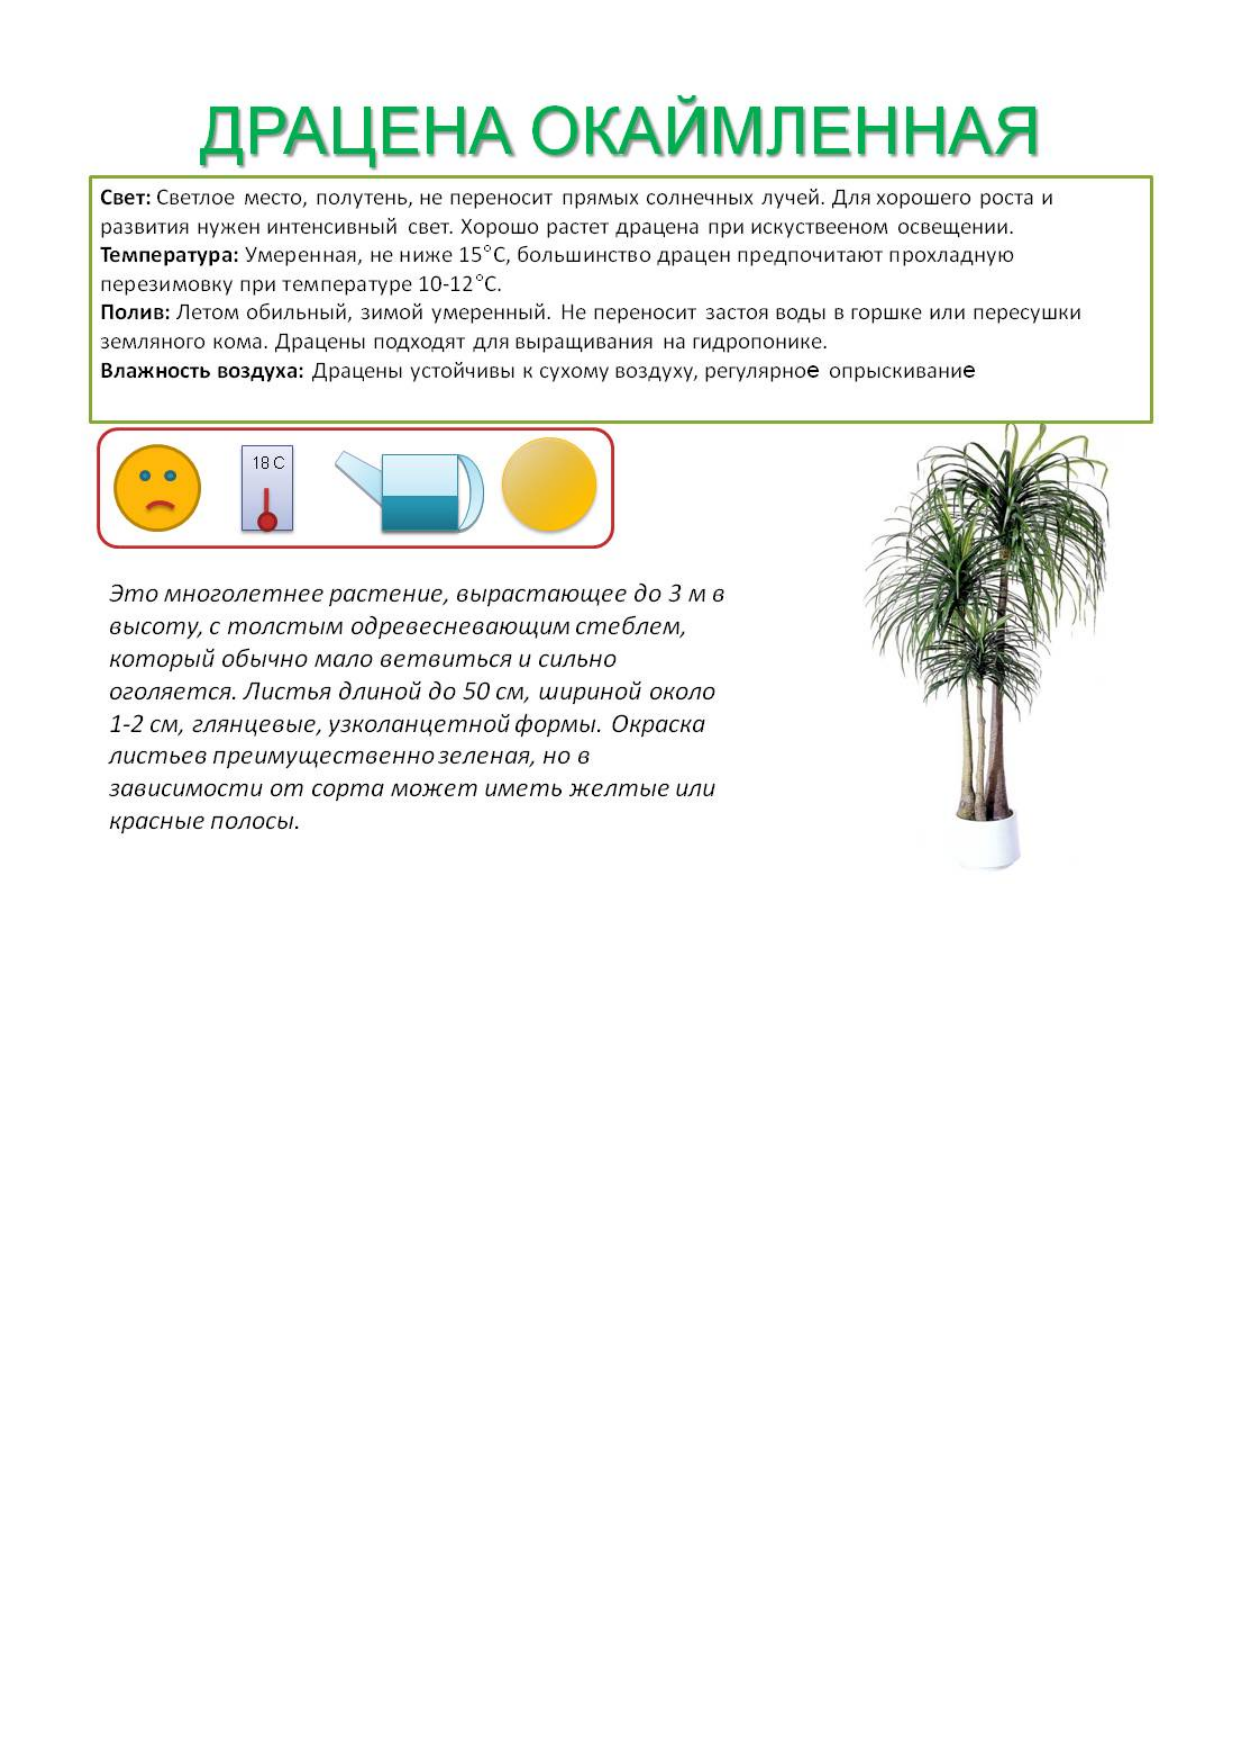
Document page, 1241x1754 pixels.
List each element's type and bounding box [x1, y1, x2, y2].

picture [81, 75, 1159, 884]
